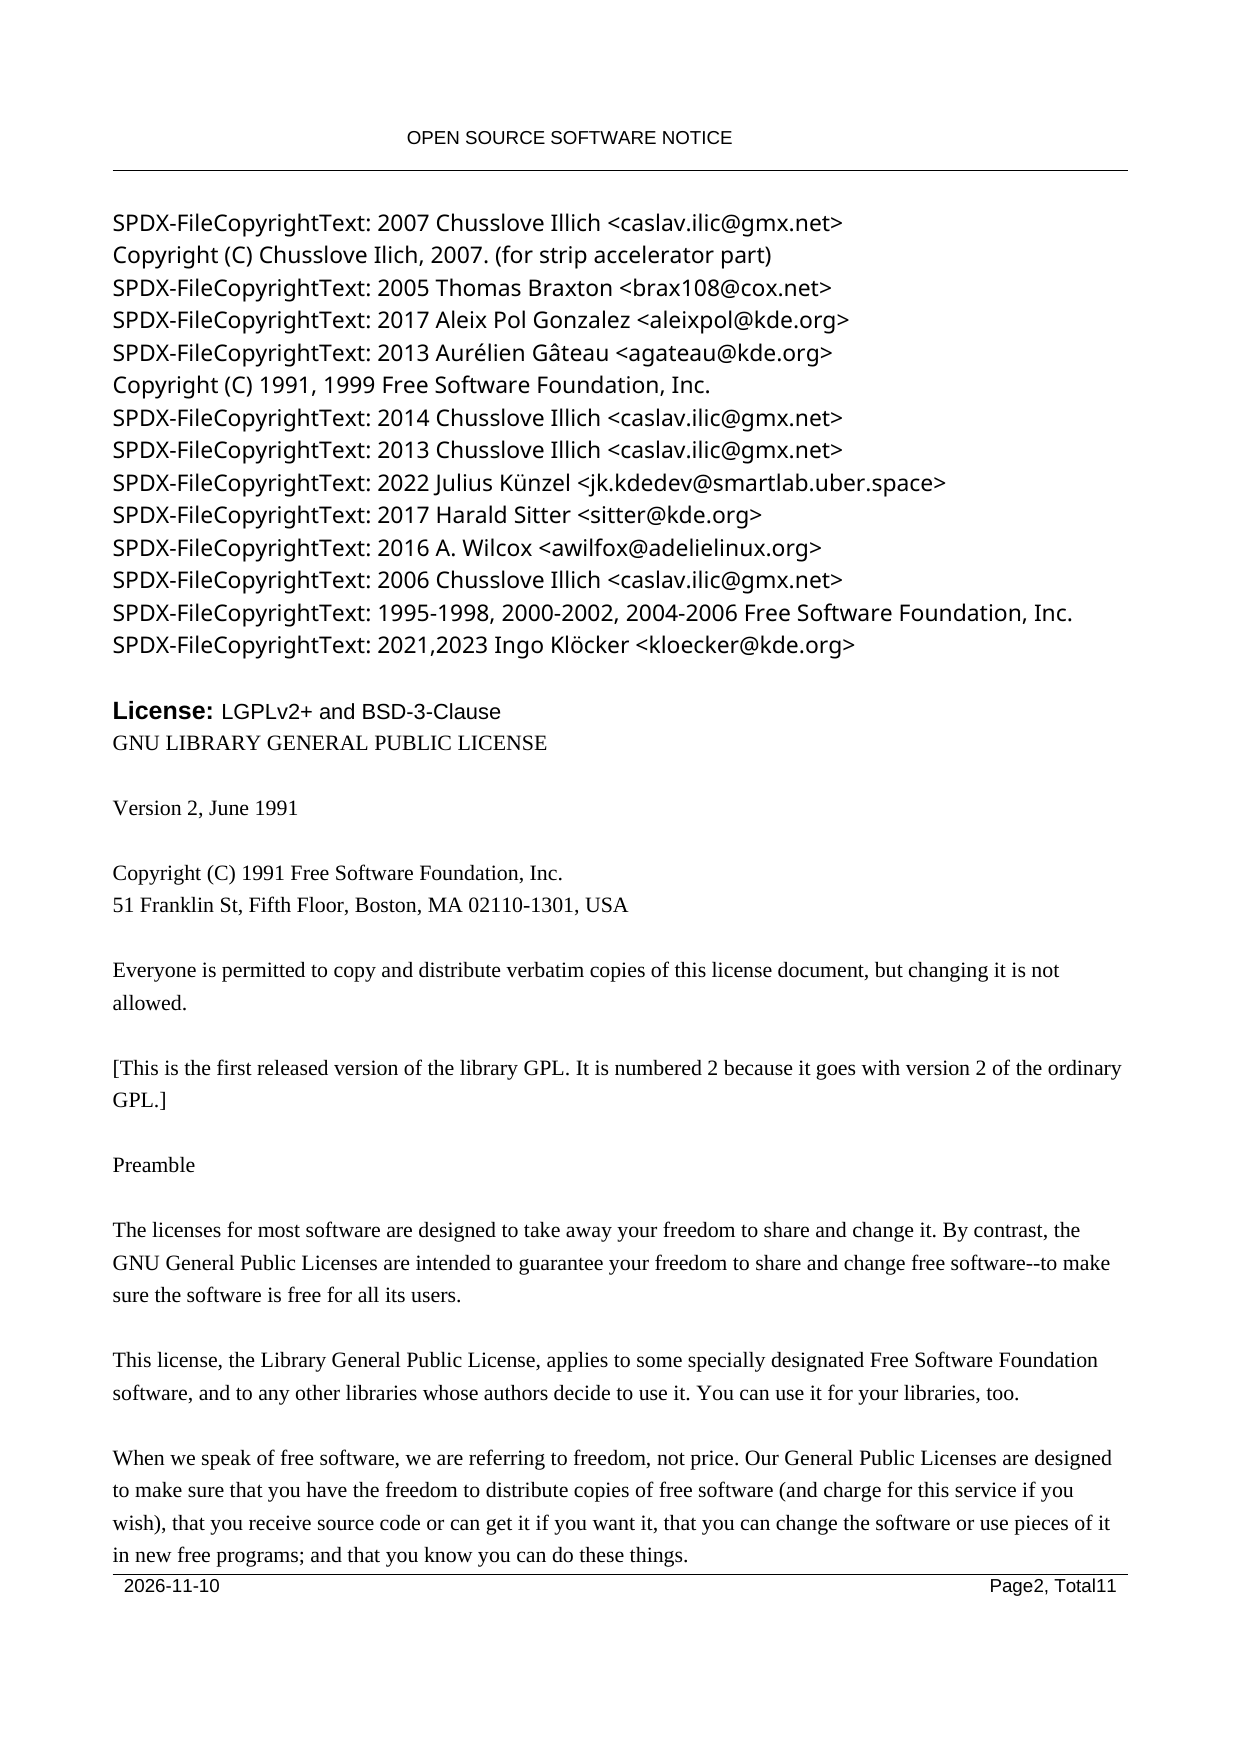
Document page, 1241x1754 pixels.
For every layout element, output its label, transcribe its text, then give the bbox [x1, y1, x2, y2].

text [112, 726, 1128, 1571]
text License: LGPLv2+ and BSD-3-Clause [112, 694, 1128, 726]
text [112, 206, 1128, 694]
